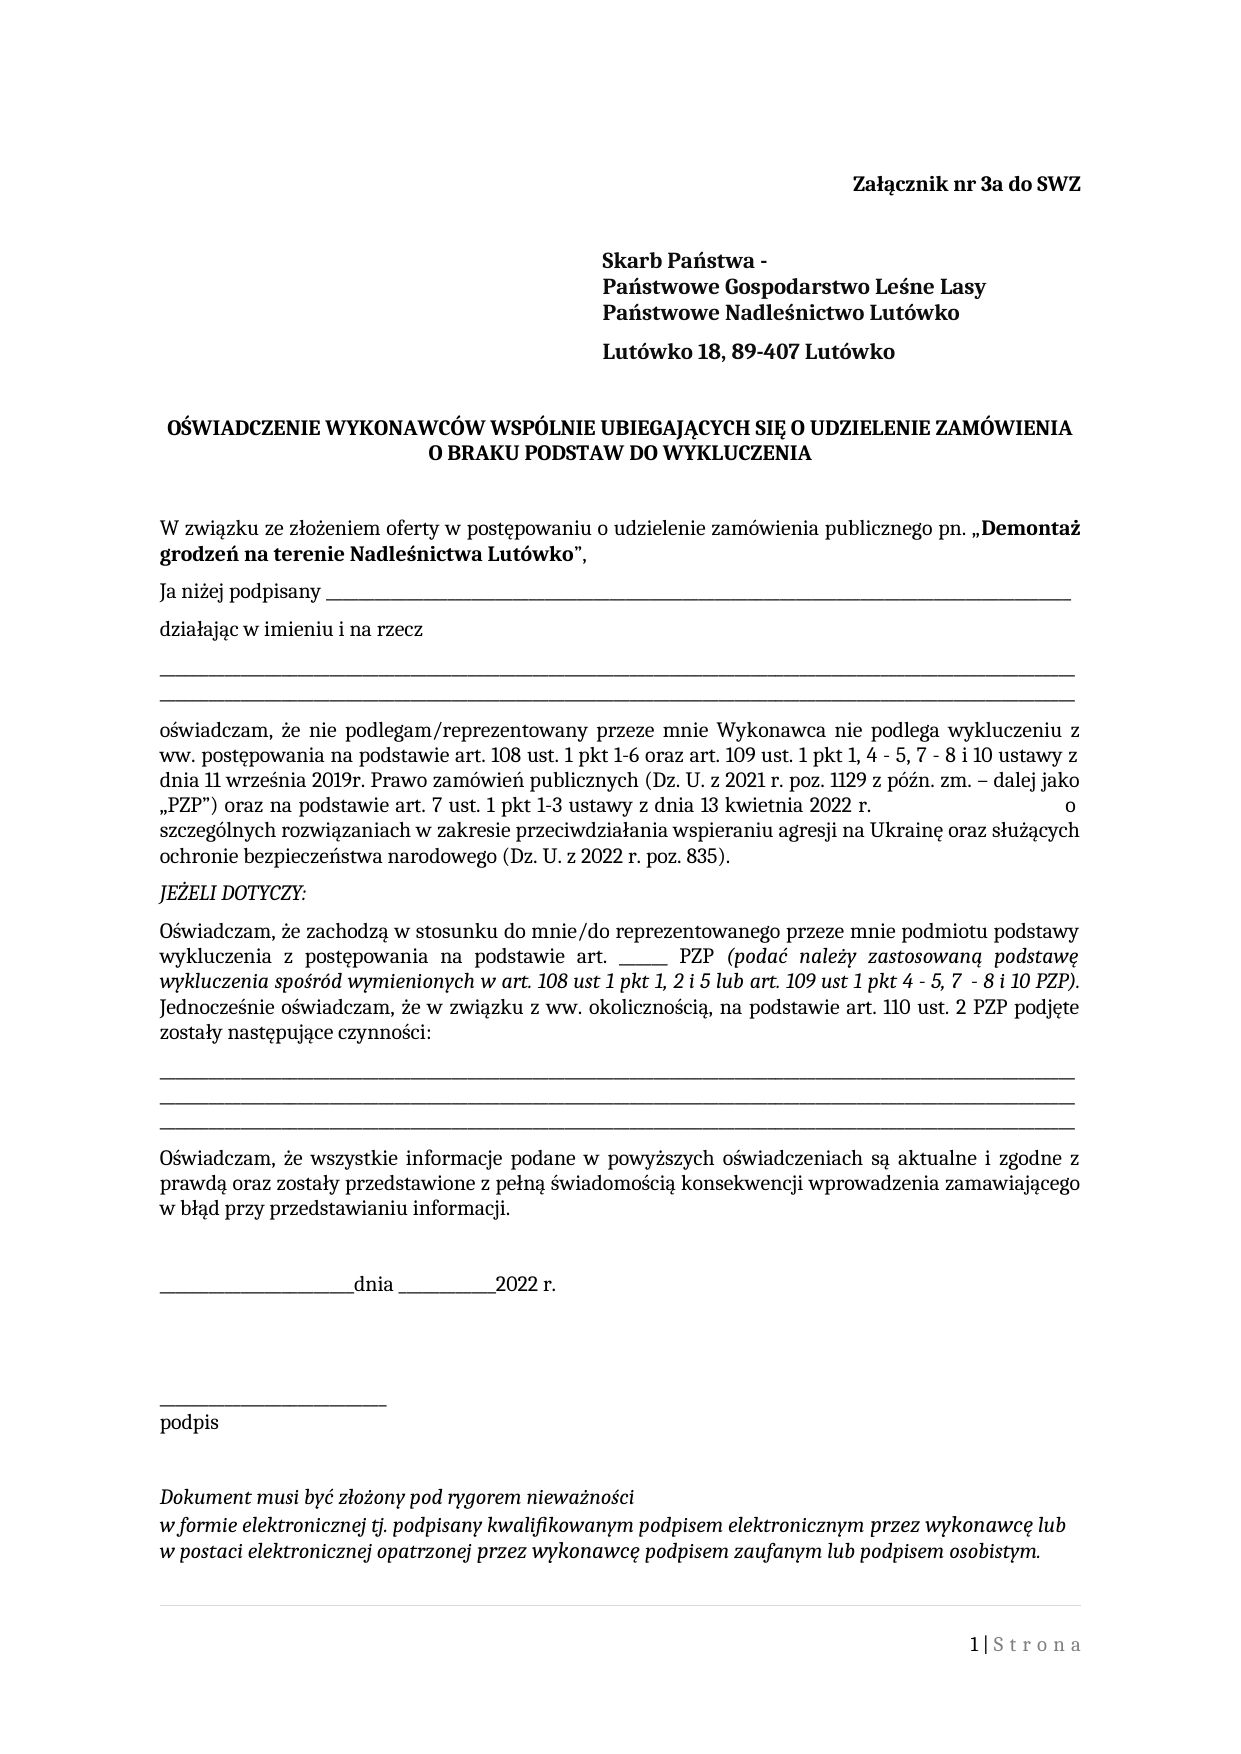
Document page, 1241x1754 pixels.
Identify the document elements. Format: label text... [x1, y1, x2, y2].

text Oświadczam, że wszystkie informacje podane w powyższych oświadczeniach są aktualne i zgodne z prawdą oraz zostały przedstawione z pełną świadomością konsekwencji wprowadzenia zamawiającego w błąd przy przedstawianiu informacji. [159, 1146, 1081, 1221]
text ________________________dnia ____________2022 r. [159, 1271, 1081, 1297]
text oświadczam, że nie podlegam/reprezentowany przeze mnie Wykonawca nie podlega wykluczeniu z ww. postępowania na podstawie art. 108 ust. 1 pkt 1-6 oraz art. 109 ust. 1 pkt 1, 4 - 5, 7 - 8 i 10 ustawy z dnia 11 września 2019r. Prawo zamówień publicznych (Dz. U. z 2021 r. poz. 1129 z późn. zm. – dalej jako „PZP”) oraz na podstawie art. 7 ust. 1 pkt 1-3 ustawy z dnia 13 kwietnia 2022 r. o szczególnych rozwiązaniach w zakresie przeciwdziałania wspieraniu agresji na Ukrainę oraz służących ochronie bezpieczeństwa narodowego (Dz. U. z 2022 r. poz. 835). [159, 717, 1081, 869]
text Skarb Państwa - Państwowe Gospodarstwo Leśne Lasy Państwowe Nadleśnictwo Lutówko [602, 247, 1081, 326]
text OŚWIADCZENIE WYKONAWCÓW WSPÓLNIE UBIEGAJĄCYCH SIĘ O UDZIELENIE ZAMÓWIENIA O BRAKU PODSTAW DO WYKLUCZENIA [159, 416, 1081, 466]
text Oświadczam, że zachodzą w stosunku do mnie/do reprezentowanego przeze mnie podmiotu podstawy wykluczenia z postępowania na podstawie art. ______ PZP (podać należy zastosowaną podstawę wykluczenia spośród wymienionych w art. 108 ust 1 pkt 1, 2 i 5 lub art. 109 ust 1 pkt 4 - 5, 7 - 8 i 10 PZP). Jednocześnie oświadczam, że w związku z ww. okolicznością, na podstawie art. 110 ust. 2 PZP podjęte zostały następujące czynności: [159, 919, 1081, 1045]
text Ja niżej podpisany ____________________________________________________________________________________________ [159, 579, 1081, 604]
text Lutówko 18, 89-407 Lutówko [602, 339, 1081, 365]
text JEŻELI DOTYCZY: [159, 881, 1081, 906]
text W związku ze złożeniem oferty w postępowaniu o udzielenie zamówienia publicznego pn. „Demontaż grodzeń na terenie Nadleśnictwa Lutówko”, [159, 516, 1081, 567]
text __________________________________________________________________________________________________________________________________________________________________________________________________________________________________ [159, 654, 1081, 705]
text Dokument musi być złożony pod rygorem nieważności w formie elektronicznej tj. podpisany kwalifikowanym podpisem elektronicznym przez wykonawcę lub w postaci elektronicznej opatrzonej przez wykonawcę podpisem zaufanym lub podpisem osobistym. [159, 1485, 1081, 1565]
text Załącznik nr 3a do SWZ [159, 172, 1081, 197]
text ____________________________ podpis [159, 1384, 1081, 1435]
text działając w imieniu i na rzecz [159, 617, 1081, 642]
text ___________________________________________________________________________________________________________________________________________________________________________________________________________________________________________________________________________________________________________________________________________________ [159, 1057, 1081, 1133]
